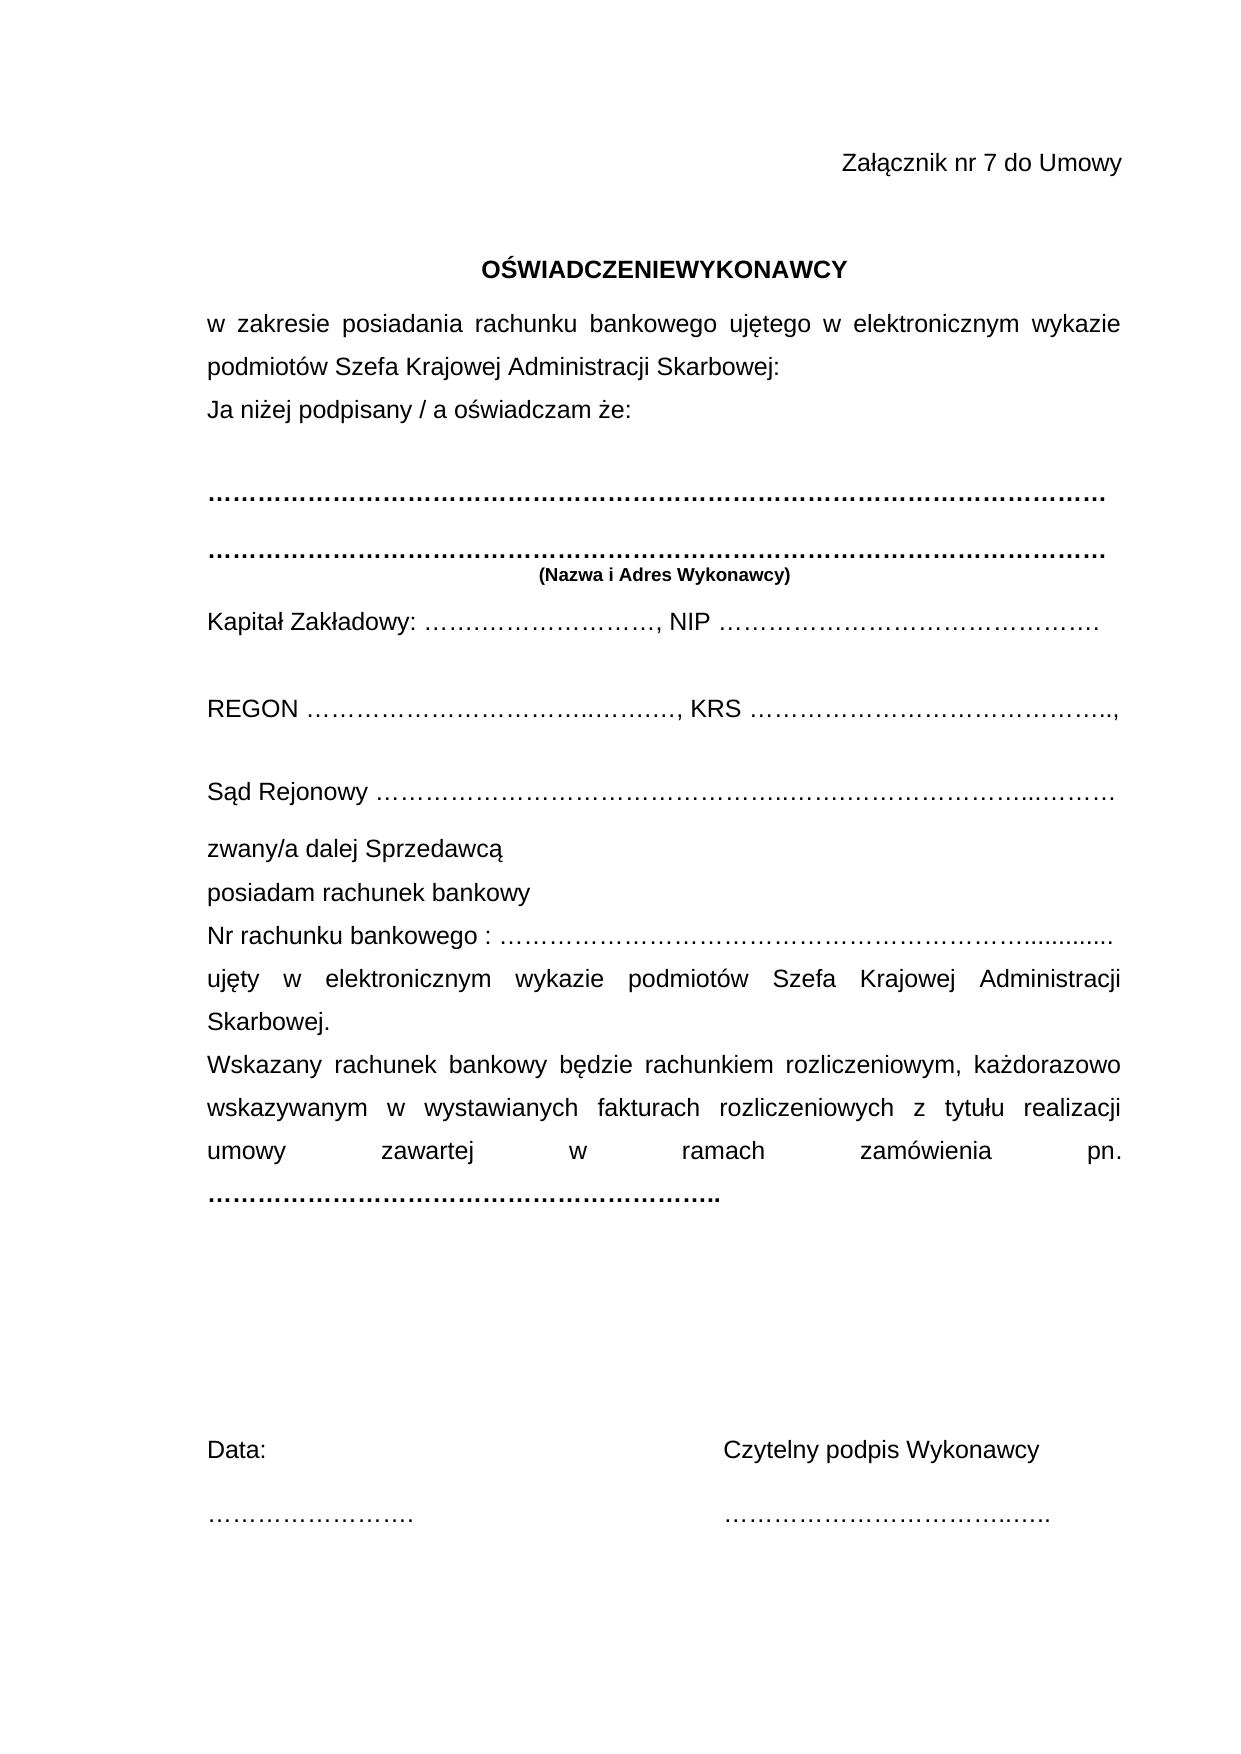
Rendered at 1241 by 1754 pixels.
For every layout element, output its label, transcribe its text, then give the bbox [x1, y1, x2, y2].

text Ja niżej podpisany / a oświadczam że: [207, 395, 1122, 424]
text Załącznik nr 7 do Umowy [207, 148, 1122, 176]
text OŚWIADCZENIEWYKONAWCY [207, 255, 1122, 284]
text REGON ……………………………..…….…, KRS …………………………………….., [207, 661, 1122, 723]
text ……………………………………………………………………………………………… [207, 478, 1122, 507]
text Data: Czytelny podpis Wykonawcy [207, 1435, 1122, 1464]
text Nr rachunku bankowego : ………………………………………………………............. [207, 921, 1122, 949]
text Sąd Rejonowy …………………………………………..…….…………………...……… [207, 748, 1122, 806]
text Kapitał Zakładowy: …….…………………, NIP ………………………………………. [207, 607, 1122, 636]
text ……………………. ……………………………..….. [207, 1499, 1122, 1571]
text ujęty w elektronicznym wykazie podmiotów Szefa Krajowej Administracji Skarbowej. [207, 964, 1122, 1036]
text zwany/a dalej Sprzedawcą [207, 834, 1122, 863]
text w zakresie posiadania rachunku bankowego ujętego w elektronicznym wykazie podmiotów Szefa Krajowej Administracji Skarbowej: [207, 309, 1122, 381]
text posiadam rachunek bankowy [207, 877, 1122, 906]
text ……………………………………………………………………………………………… [207, 536, 1122, 564]
text (Nazwa i Adres Wykonawcy) [207, 564, 1122, 586]
text Wskazany rachunek bankowy będzie rachunkiem rozliczeniowym, każdorazowo wskazywanym w wystawianych fakturach rozliczeniowych z tytułu realizacji umowy zawartej w ramach zamówienia pn. …………………………………………………….. [207, 1050, 1122, 1208]
